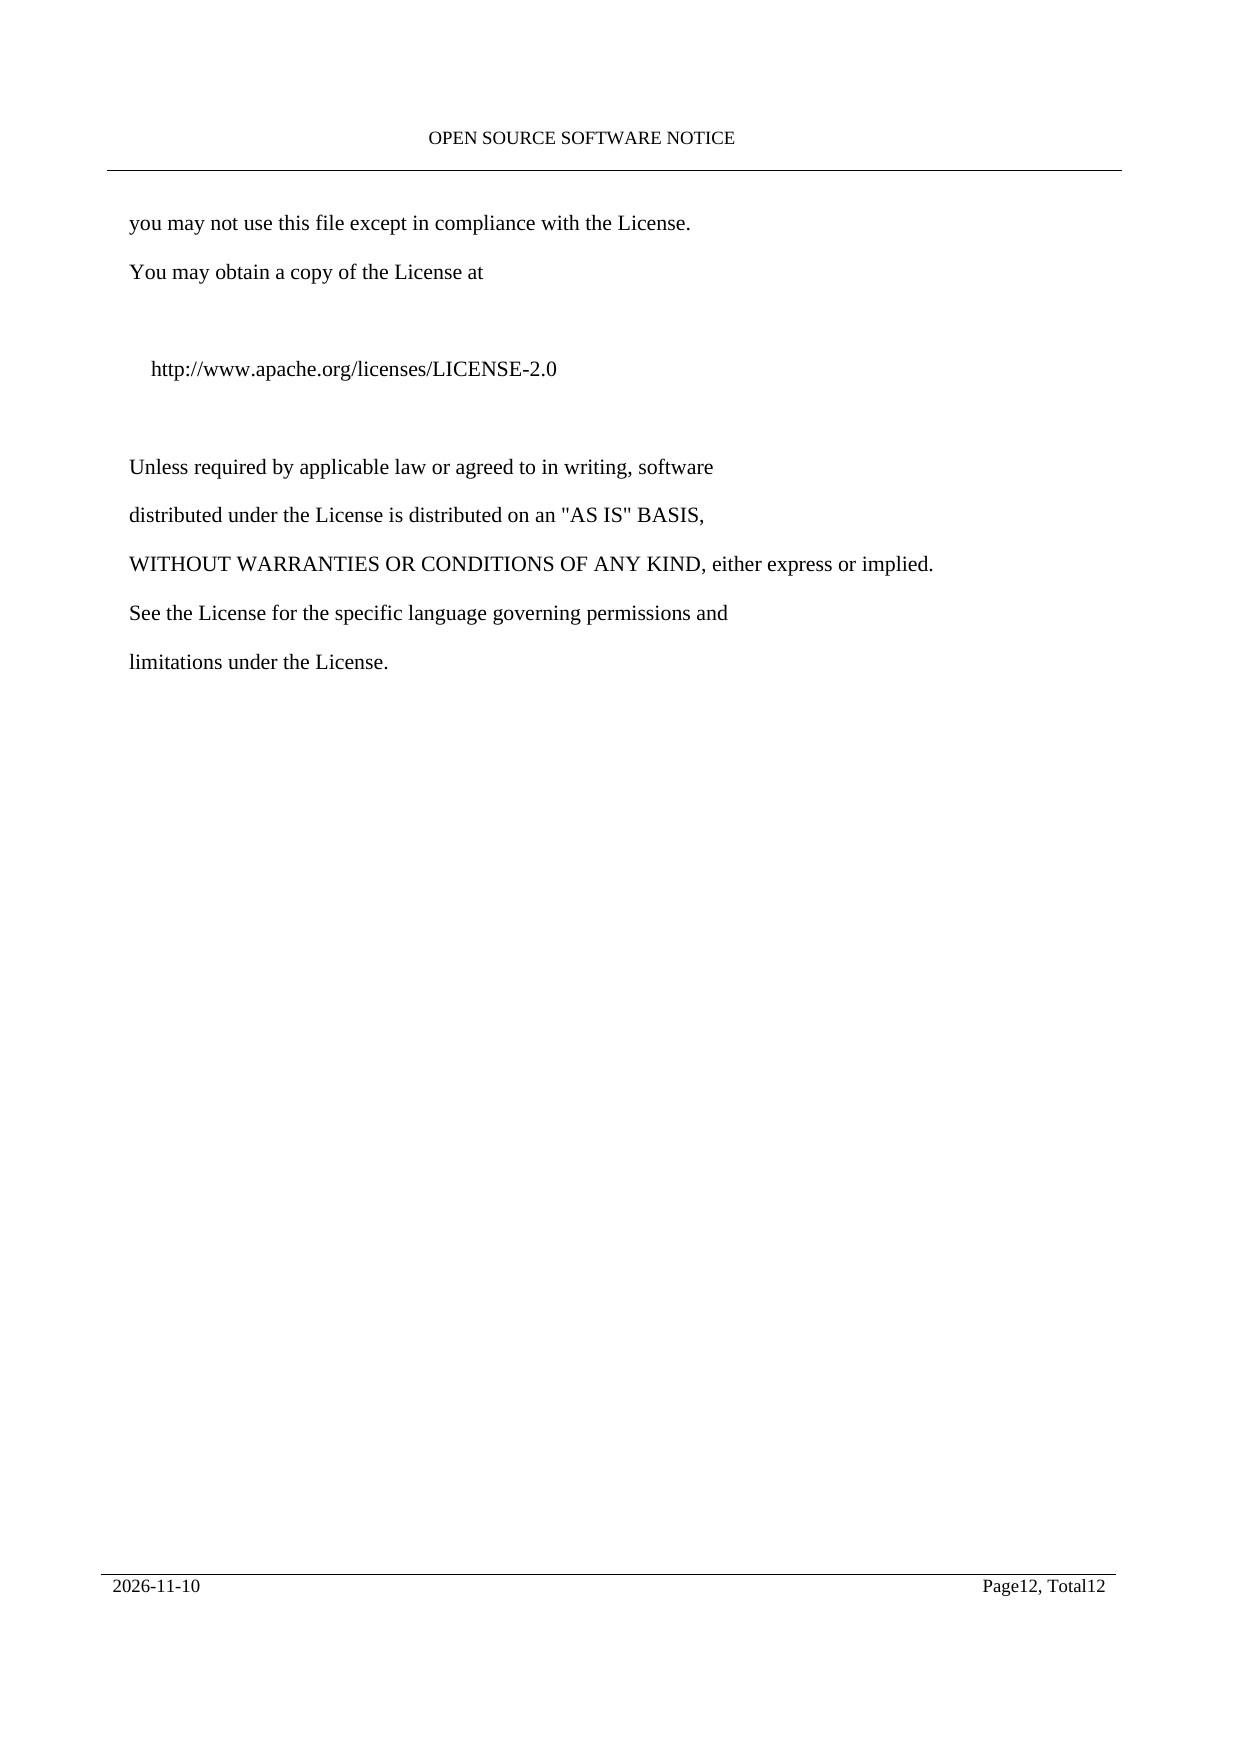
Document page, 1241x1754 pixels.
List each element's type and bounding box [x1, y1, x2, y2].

text [112, 206, 1128, 678]
